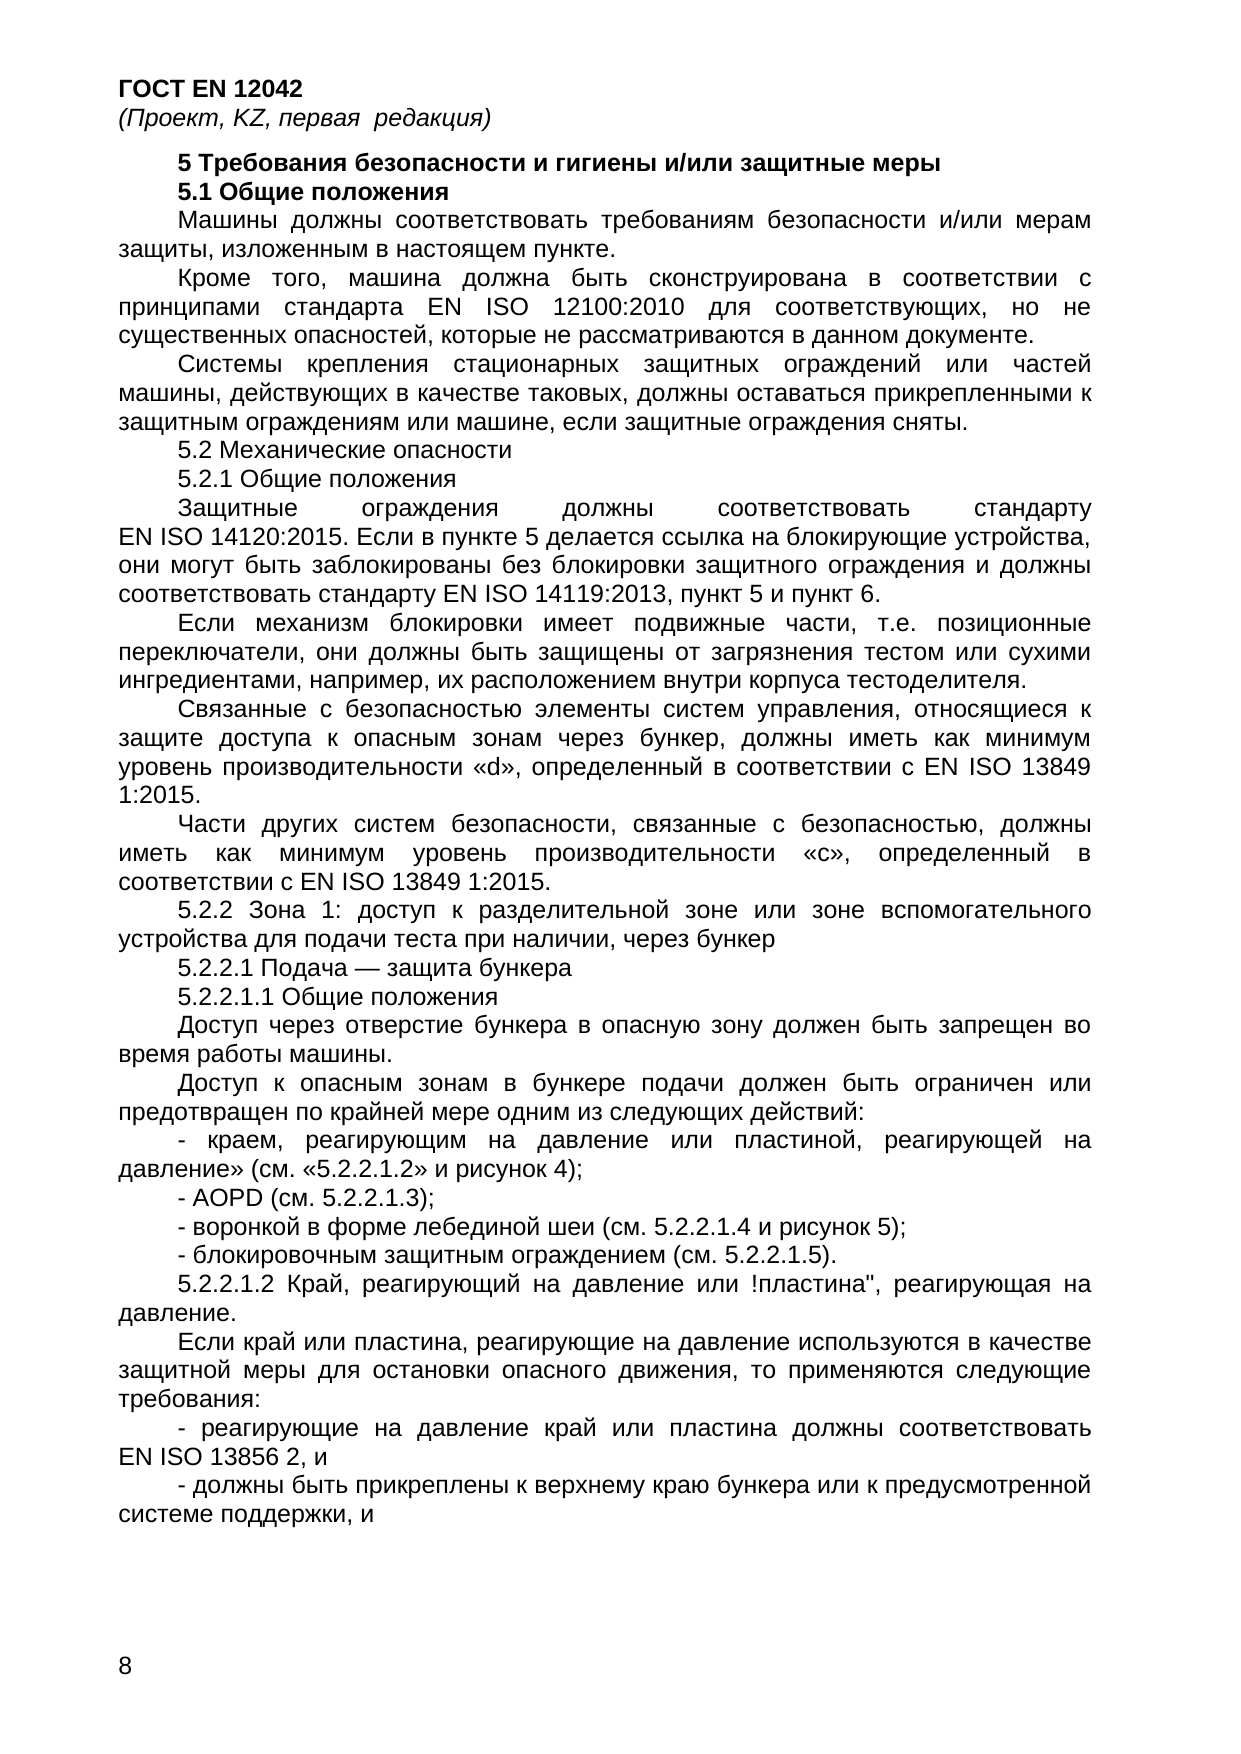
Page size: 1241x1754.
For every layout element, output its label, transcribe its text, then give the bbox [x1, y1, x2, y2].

text - краем, реагирующим на давление или пластиной, реагирующей на давление» (см. «5.2.2.1.2» и рисунок 4); [118, 1125, 1092, 1183]
text Кроме того, машина должна быть сконструирована в соответствии с принципами стандарта EN ISO 12100:2010 для соответствующих, но не существенных опасностей, которые не рассматриваются в данном документе. [118, 263, 1092, 349]
text Доступ через отверстие бункера в опасную зону должен быть запрещен во время работы машины. [118, 1010, 1092, 1068]
text - воронкой в форме лебединой шеи (см. 5.2.2.1.4 и рисунок 5); [118, 1211, 1092, 1240]
text 5.2.2 Зона 1: доступ к разделительной зоне или зоне вспомогательного устройства для подачи теста при наличии, через бункер [118, 895, 1092, 953]
text - реагирующие на давление край или пластина должны соответствовать EN ISO 13856 2, и [118, 1413, 1092, 1470]
text - блокировочным защитным ограждением (см. 5.2.2.1.5). [118, 1240, 1092, 1269]
text Доступ к опасным зонам в бункере подачи должен быть ограничен или предотвращен по крайней мере одним из следующих действий: [118, 1068, 1092, 1125]
text Защитные ограждения должны соответствовать стандарту EN ISO 14120:2015. Если в пункте 5 делается ссылка на блокирующие устройства, они могут быть заблокированы без блокировки защитного ограждения и должны соответствовать стандарту EN ISO 14119:2013, пункт 5 и пункт 6. [118, 493, 1092, 608]
text 5.1 Общие положения [118, 176, 1092, 205]
text Машины должны соответствовать требованиям безопасности и/или мерам защиты, изложенным в настоящем пункте. [118, 205, 1092, 263]
text 5.2.2.1.1 Общие положения [118, 981, 1092, 1010]
text Связанные с безопасностью элементы систем управления, относящиеся к защите доступа к опасным зонам через бункер, должны иметь как минимум уровень производительности «d», определенный в соответствии с EN ISO 13849 1:2015. [118, 694, 1092, 809]
text - AOPD (см. 5.2.2.1.3); [118, 1183, 1092, 1211]
text Системы крепления стационарных защитных ограждений или частей машины, действующих в качестве таковых, должны оставаться прикрепленными к защитным ограждениям или машине, если защитные ограждения сняты. [118, 349, 1092, 435]
text 5.2.1 Общие положения [118, 464, 1092, 493]
text Если край или пластина, реагирующие на давление используются в качестве защитной меры для остановки опасного движения, то применяются следующие требования: [118, 1326, 1092, 1413]
text - должны быть прикреплены к верхнему краю бункера или к предусмотренной системе поддержки, и [118, 1470, 1092, 1528]
text 5 Требования безопасности и гигиены и/или защитные меры [118, 148, 1092, 176]
text 5.2.2.1 Подача — защита бункера [118, 953, 1092, 981]
text Части других систем безопасности, связанные с безопасностью, должны иметь как минимум уровень производительности «с», определенный в соответствии с EN ISO 13849 1:2015. [118, 809, 1092, 895]
text 5.2 Механические опасности [118, 435, 1092, 464]
text Если механизм блокировки имеет подвижные части, т.е. позиционные переключатели, они должны быть защищены от загрязнения тестом или сухими ингредиентами, например, их расположением внутри корпуса тестоделителя. [118, 608, 1092, 694]
text 5.2.2.1.2 Край, реагирующий на давление или !пластина", реагирующая на давление. [118, 1269, 1092, 1326]
